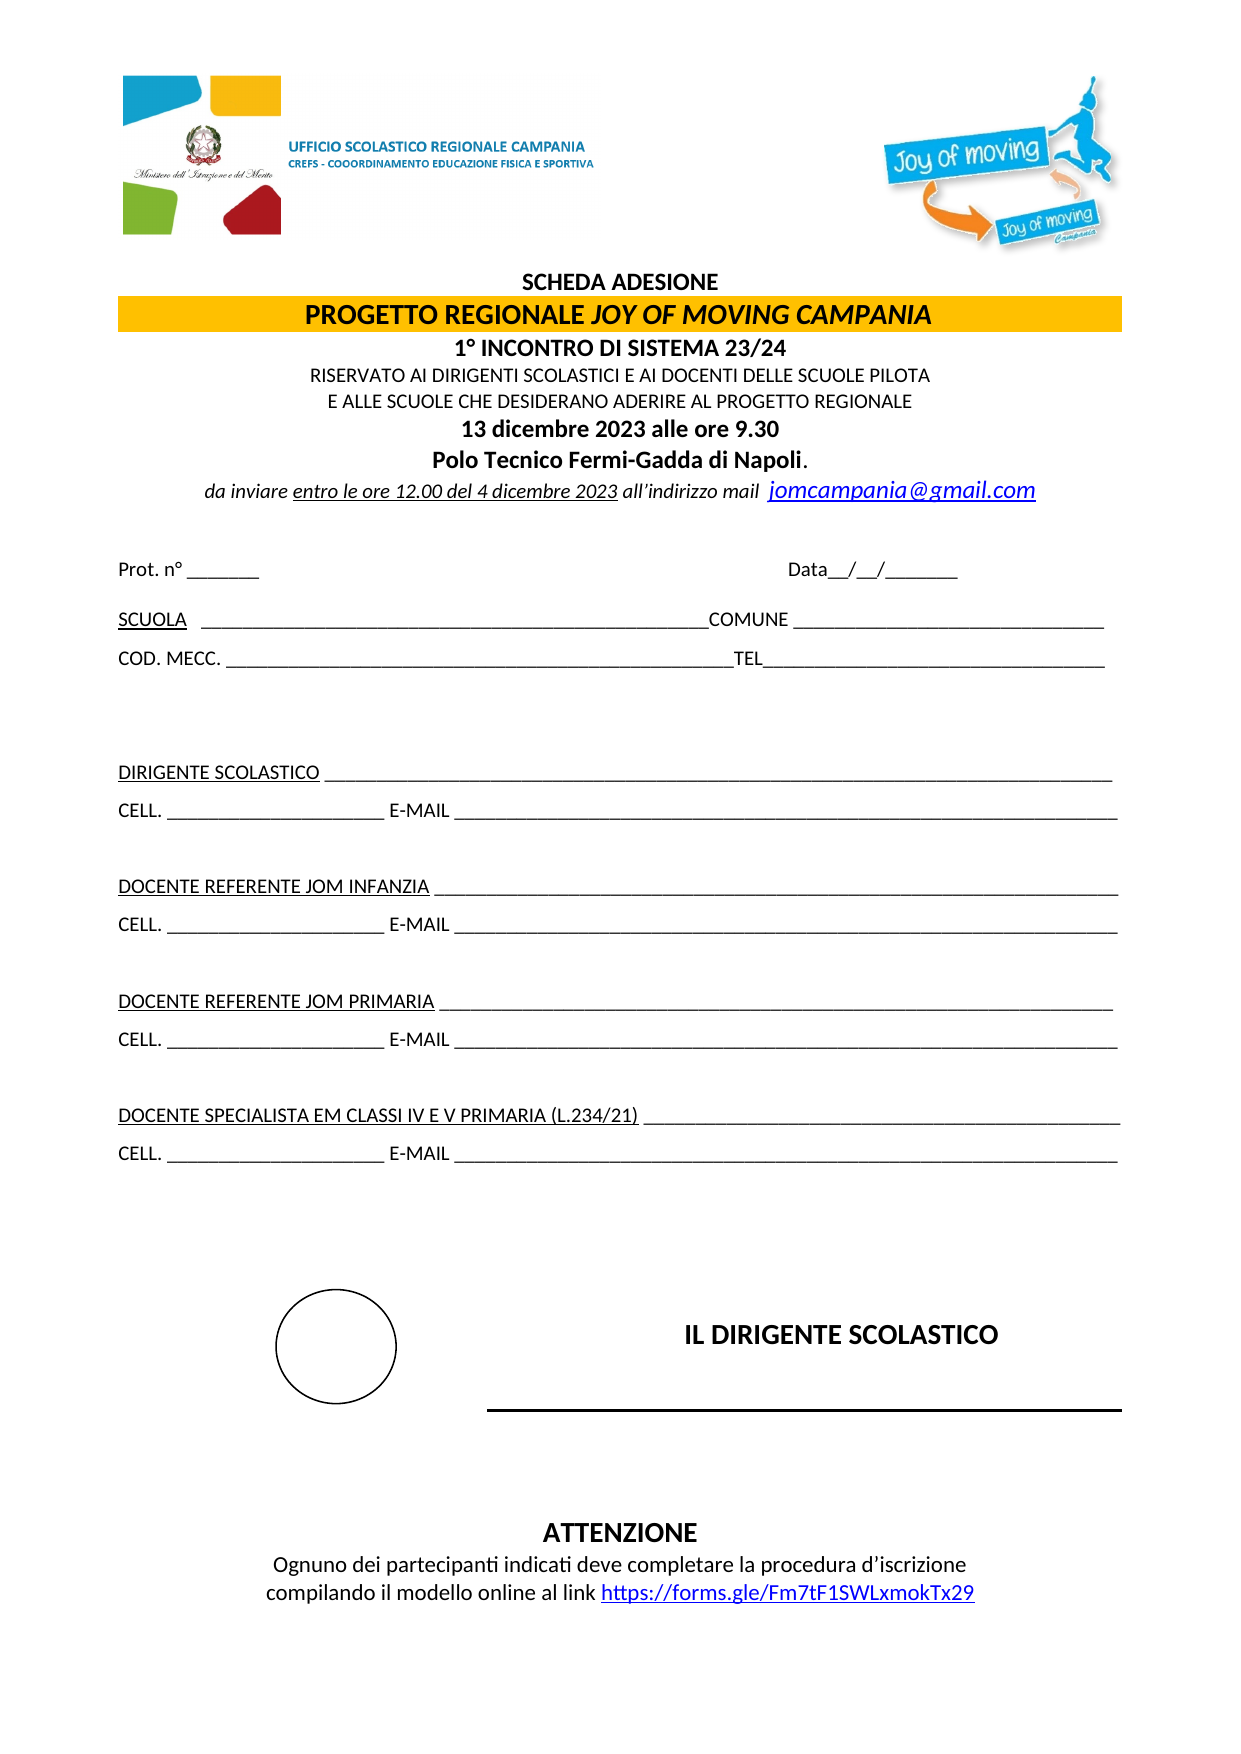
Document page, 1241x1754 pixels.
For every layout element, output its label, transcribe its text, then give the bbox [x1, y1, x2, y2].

text Cell. _____________________ E-MAIL ________________________________________________________________ [118, 912, 1122, 937]
text IL DIRIGENTE SCOLASTICO [487, 1316, 1122, 1351]
text da inviare entro le ore 12.00 del 4 dicembre 2023 all’indirizzo mail jomcampania@gmail.com [118, 474, 1122, 505]
text 1° INCONTRO DI SISTEMA 23/24 [118, 332, 1122, 362]
text Cell. _____________________ E-MAIL ________________________________________________________________ [118, 797, 1122, 823]
picture [884, 76, 1111, 245]
text Ognuno dei partecipanti indicati deve completare la procedura d’iscrizione [118, 1550, 1122, 1578]
text Cell. _____________________ E-MAIL ________________________________________________________________ [118, 1140, 1122, 1166]
text DIRIGENTE SCOLASTICO ____________________________________________________________________________ [118, 759, 1122, 784]
text Scuola _________________________________________________COMUNE ______________________________ [118, 607, 1122, 632]
text Cell. _____________________ E-MAIL ________________________________________________________________ [118, 1026, 1122, 1051]
text DOCENTE REFERENTE JoM INFANZIA __________________________________________________________________ [118, 873, 1122, 899]
text Prot. n° _______ Data__/__/_______ [118, 556, 1122, 581]
text cod. mecc. _________________________________________________TEL_________________________________ [118, 645, 1122, 670]
text RISERVATO AI DIRIGENTI SCOLASTICI E AI DOCENTI DELLE SCUOLE PILOTA [118, 362, 1122, 388]
text ATTENZIONE [118, 1514, 1122, 1550]
text DOCENTE SPECIALISTA EM CLASSI IV e V PRIMARIA (L.234/21) ______________________________________________ [118, 1102, 1122, 1128]
text SCHEDA ADESIONE [118, 266, 1122, 296]
text DOCENTE REFERENTE JoM PRIMARIA _________________________________________________________________ [118, 988, 1122, 1013]
text PROGETTO REGIONALE JOY OF MOVING CAMPANIA [118, 296, 1122, 332]
text 13 dicembre 2023 alle ore 9.30 [118, 413, 1122, 444]
text E ALLE SCUOLE CHE DESIDERANO ADERIRE AL PROGETTO REGIONALE [118, 388, 1122, 413]
text Polo Tecnico Fermi-Gadda di Napoli. [118, 444, 1122, 474]
picture [118, 73, 602, 240]
text compilando il modello online al link https://forms.gle/Fm7tF1SWLxmokTx29 [118, 1578, 1122, 1606]
